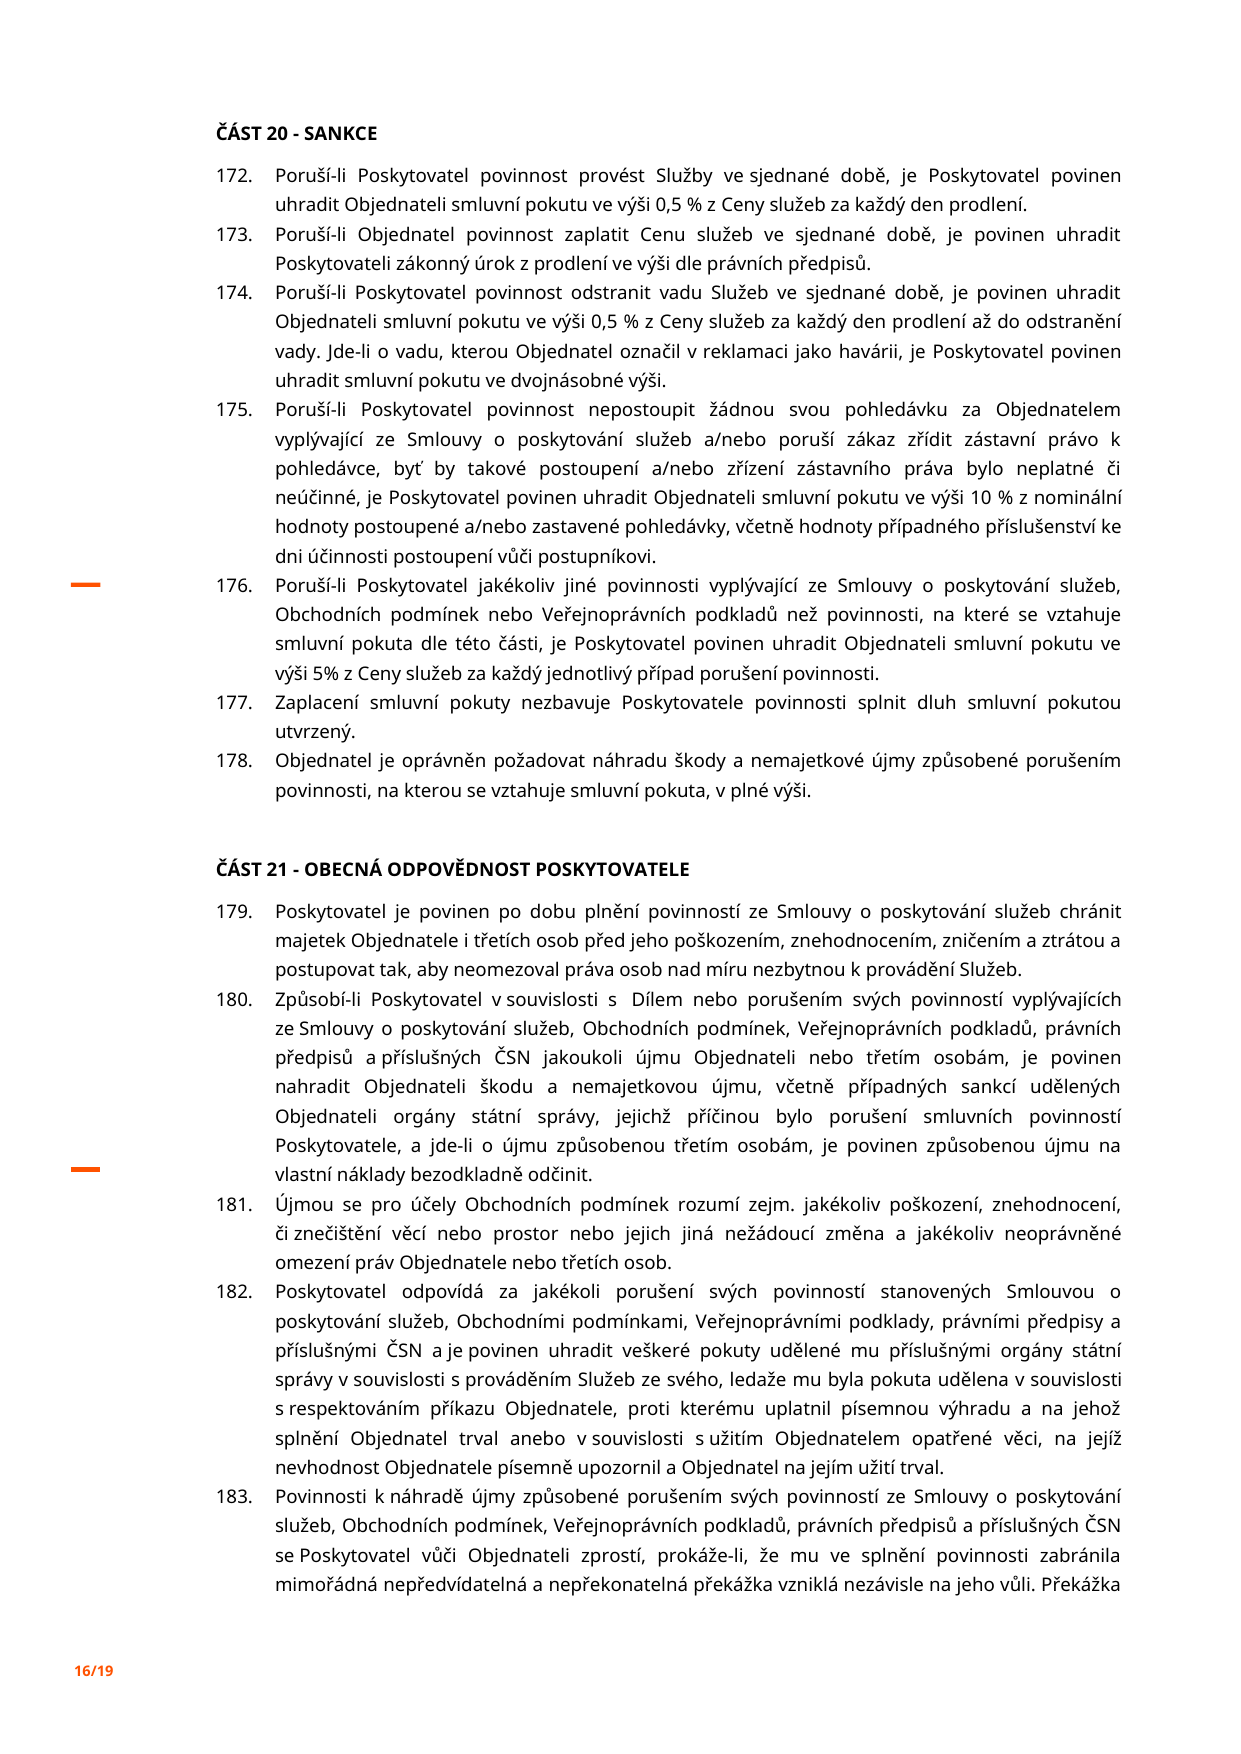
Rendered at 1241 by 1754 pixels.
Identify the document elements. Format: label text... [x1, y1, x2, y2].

list Poruší-li Poskytovatel povinnost nepostoupit žádnou svou pohledávku za Objednatelem vyplývající ze Smlouvy o poskytování služeb a/nebo poruší zákaz zřídit zástavní právo k pohledávce, byť by takové postoupení a/nebo zřízení zástavního práva bylo neplatné či neúčinné, je Poskytovatel povinen uhradit Objednateli smluvní pokutu ve výši 10 % z nominální hodnoty postoupené a/nebo zastavené pohledávky, včetně hodnoty případného příslušenství ke dni účinnosti postoupení vůči postupníkovi. [216, 397, 1122, 568]
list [216, 1483, 1122, 1597]
list Poskytovatel je povinen po dobu plnění povinností ze Smlouvy o poskytování služeb chránit majetek Objednatele i třetích osob před jeho poškozením, znehodnocením, zničením a ztrátou a postupovat tak, aby neomezoval práva osob nad míru nezbytnou k provádění Služeb. [216, 898, 1122, 982]
list Objednatel je oprávněn požadovat náhradu škody a nemajetkové újmy způsobené porušením povinnosti, na kterou se vztahuje smluvní pokuta, v plné výši. [216, 748, 1122, 803]
list Újmou se pro účely Obchodních podmínek rozumí zejm. jakékoliv poškození, znehodnocení, či znečištění věcí nebo prostor nebo jejich jiná nežádoucí změna a jakékoliv neoprávněné omezení práv Objednatele nebo třetích osob. [216, 1191, 1122, 1275]
list Poruší-li Objednatel povinnost zaplatit Cenu služeb ve sjednané době, je povinen uhradit Poskytovateli zákonný úrok z prodlení ve výši dle právních předpisů. [216, 221, 1122, 276]
list OBECNÁ ODPOVĚDNOST POSKYTOVATELE [216, 856, 1122, 882]
list SANKCE [216, 121, 1122, 146]
list Zaplacení smluvní pokuty nezbavuje Poskytovatele povinnosti splnit dluh smluvní pokutou utvrzený. [216, 689, 1122, 744]
list Poruší-li Poskytovatel povinnost provést Služby ve sjednané době, je Poskytovatel povinen uhradit Objednateli smluvní pokutu ve výši 0,5 % z Ceny služeb za každý den prodlení. [216, 162, 1122, 217]
list Poruší-li Poskytovatel jakékoliv jiné povinnosti vyplývající ze Smlouvy o poskytování služeb, Obchodních podmínek nebo Veřejnoprávních podkladů než povinnosti, na které se vztahuje smluvní pokuta dle této části, je Poskytovatel povinen uhradit Objednateli smluvní pokutu ve výši 5% z Ceny služeb za každý jednotlivý případ porušení povinnosti. [216, 572, 1122, 686]
list Poskytovatel odpovídá za jakékoli porušení svých povinností stanovených Smlouvou o poskytování služeb, Obchodními podmínkami, Veřejnoprávními podklady, právními předpisy a příslušnými ČSN a je povinen uhradit veškeré pokuty udělené mu příslušnými orgány státní správy v souvislosti s prováděním Služeb ze svého, ledaže mu byla pokuta udělena v souvislosti s respektováním příkazu Objednatele, proti kterému uplatnil písemnou výhradu a na jehož splnění Objednatel trval anebo v souvislosti s užitím Objednatelem opatřené věci, na jejíž nevhodnost Objednatele písemně upozornil a Objednatel na jejím užití trval. [216, 1279, 1122, 1480]
list Poruší-li Poskytovatel povinnost odstranit vadu Služeb ve sjednané době, je povinen uhradit Objednateli smluvní pokutu ve výši 0,5 % z Ceny služeb za každý den prodlení až do odstranění vady. Jde-li o vadu, kterou Objednatel označil v reklamaci jako havárii, je Poskytovatel povinen uhradit smluvní pokutu ve dvojnásobné výši. [216, 279, 1122, 393]
list Způsobí-li Poskytovatel v souvislosti s Dílem nebo porušením svých povinností vyplývajících ze Smlouvy o poskytování služeb, Obchodních podmínek, Veřejnoprávních podkladů, právních předpisů a příslušných ČSN jakoukoli újmu Objednateli nebo třetím osobám, je povinen nahradit Objednateli škodu a nemajetkovou újmu, včetně případných sankcí udělených Objednateli orgány státní správy, jejichž příčinou bylo porušení smluvních povinností Poskytovatele, a jde-li o újmu způsobenou třetím osobám, je povinen způsobenou újmu na vlastní náklady bezodkladně odčinit. [216, 986, 1122, 1187]
